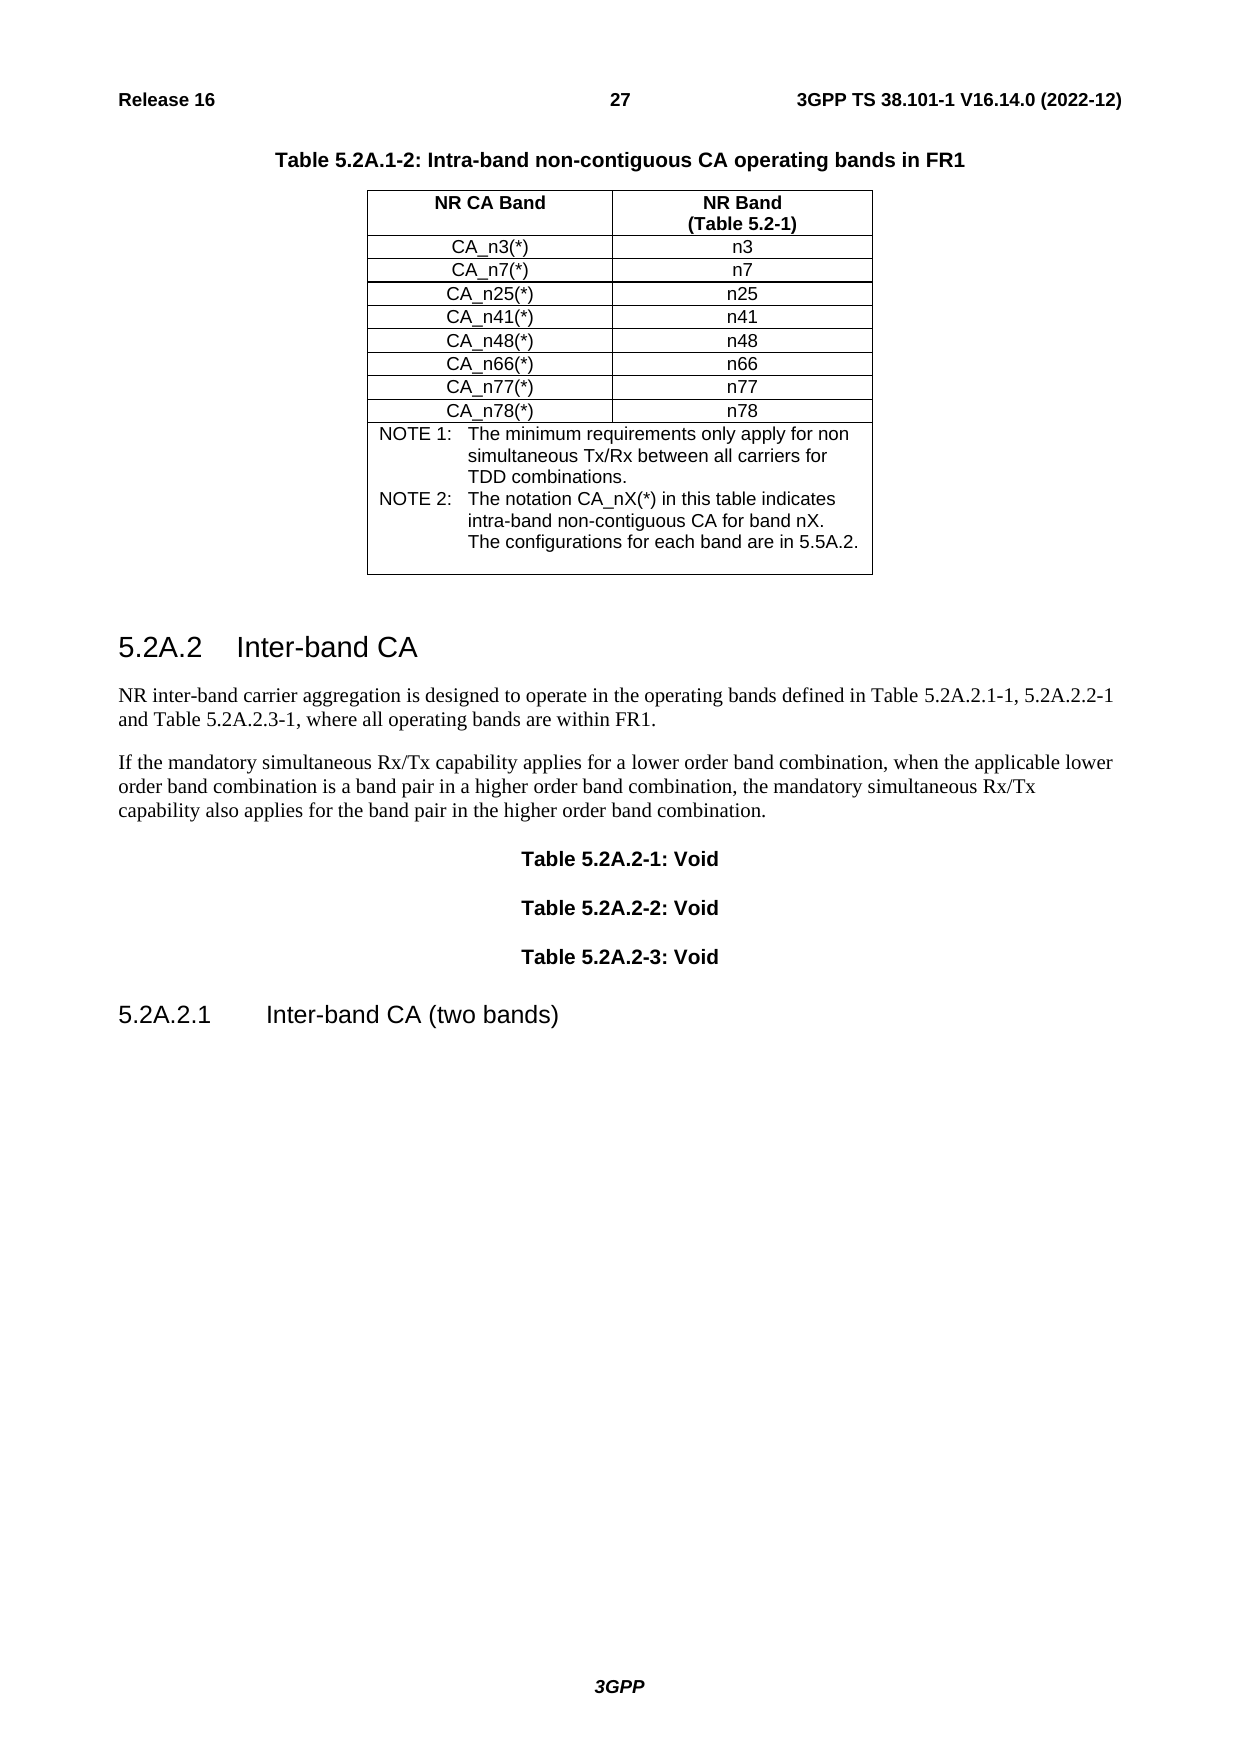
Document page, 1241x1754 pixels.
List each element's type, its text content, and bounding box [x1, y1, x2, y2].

table_cell n77 [613, 376, 872, 399]
table_cell n41 [613, 306, 872, 328]
text Table 5.2A.2-1: Void [118, 847, 1122, 871]
text Table 5.2A.1-2: Intra-band non-contiguous CA operating bands in FR1 [118, 148, 1122, 172]
subtitle 5.2A.2 Inter-band CA [118, 630, 1122, 664]
text NR inter-band carrier aggregation is designed to operate in the operating bands defined in Table 5.2A.2.1-1, 5.2A.2.2-1 and Table 5.2A.2.3-1, where all operating bands are within FR1. [118, 683, 1122, 731]
table_cell CA_n25(*) [368, 283, 612, 305]
text Table 5.2A.2-2: Void [118, 896, 1122, 920]
table_cell CA_n78(*) [368, 400, 612, 422]
table_cell n78 [613, 400, 872, 422]
table_cell n7 [613, 259, 872, 281]
table_cell CA_n41(*) [368, 306, 612, 328]
table_cell CA_n48(*) [368, 329, 612, 352]
table_header NR CA Band [368, 191, 612, 234]
table_cell n3 [613, 236, 872, 258]
table_header NR Band (Table 5.2-1) [613, 191, 872, 234]
table_cell CA_n66(*) [368, 353, 612, 375]
table_cell CA_n3(*) [368, 236, 612, 258]
text Table 5.2A.2-3: Void [118, 945, 1122, 969]
table_cell n48 [613, 329, 872, 352]
table_cell n25 [613, 283, 872, 305]
table_cell NOTE 1: The minimum requirements only apply for non simultaneous Tx/Rx between all carriers for TDD combinations. NOTE 2: The notation CA_nX(*) in this table indicates intra-band non-contiguous CA for band nX. The configurations for each band are in 5.5A.2. [368, 423, 872, 574]
table_cell n66 [613, 353, 872, 375]
table_cell CA_n7(*) [368, 259, 612, 281]
table_cell CA_n77(*) [368, 376, 612, 399]
text If the mandatory simultaneous Rx/Tx capability applies for a lower order band combination, when the applicable lower order band combination is a band pair in a higher order band combination, the mandatory simultaneous Rx/Tx capability also applies for the band pair in the higher order band combination. [118, 749, 1122, 822]
subtitle 5.2A.2.1 Inter-band CA (two bands) [118, 1000, 1122, 1029]
